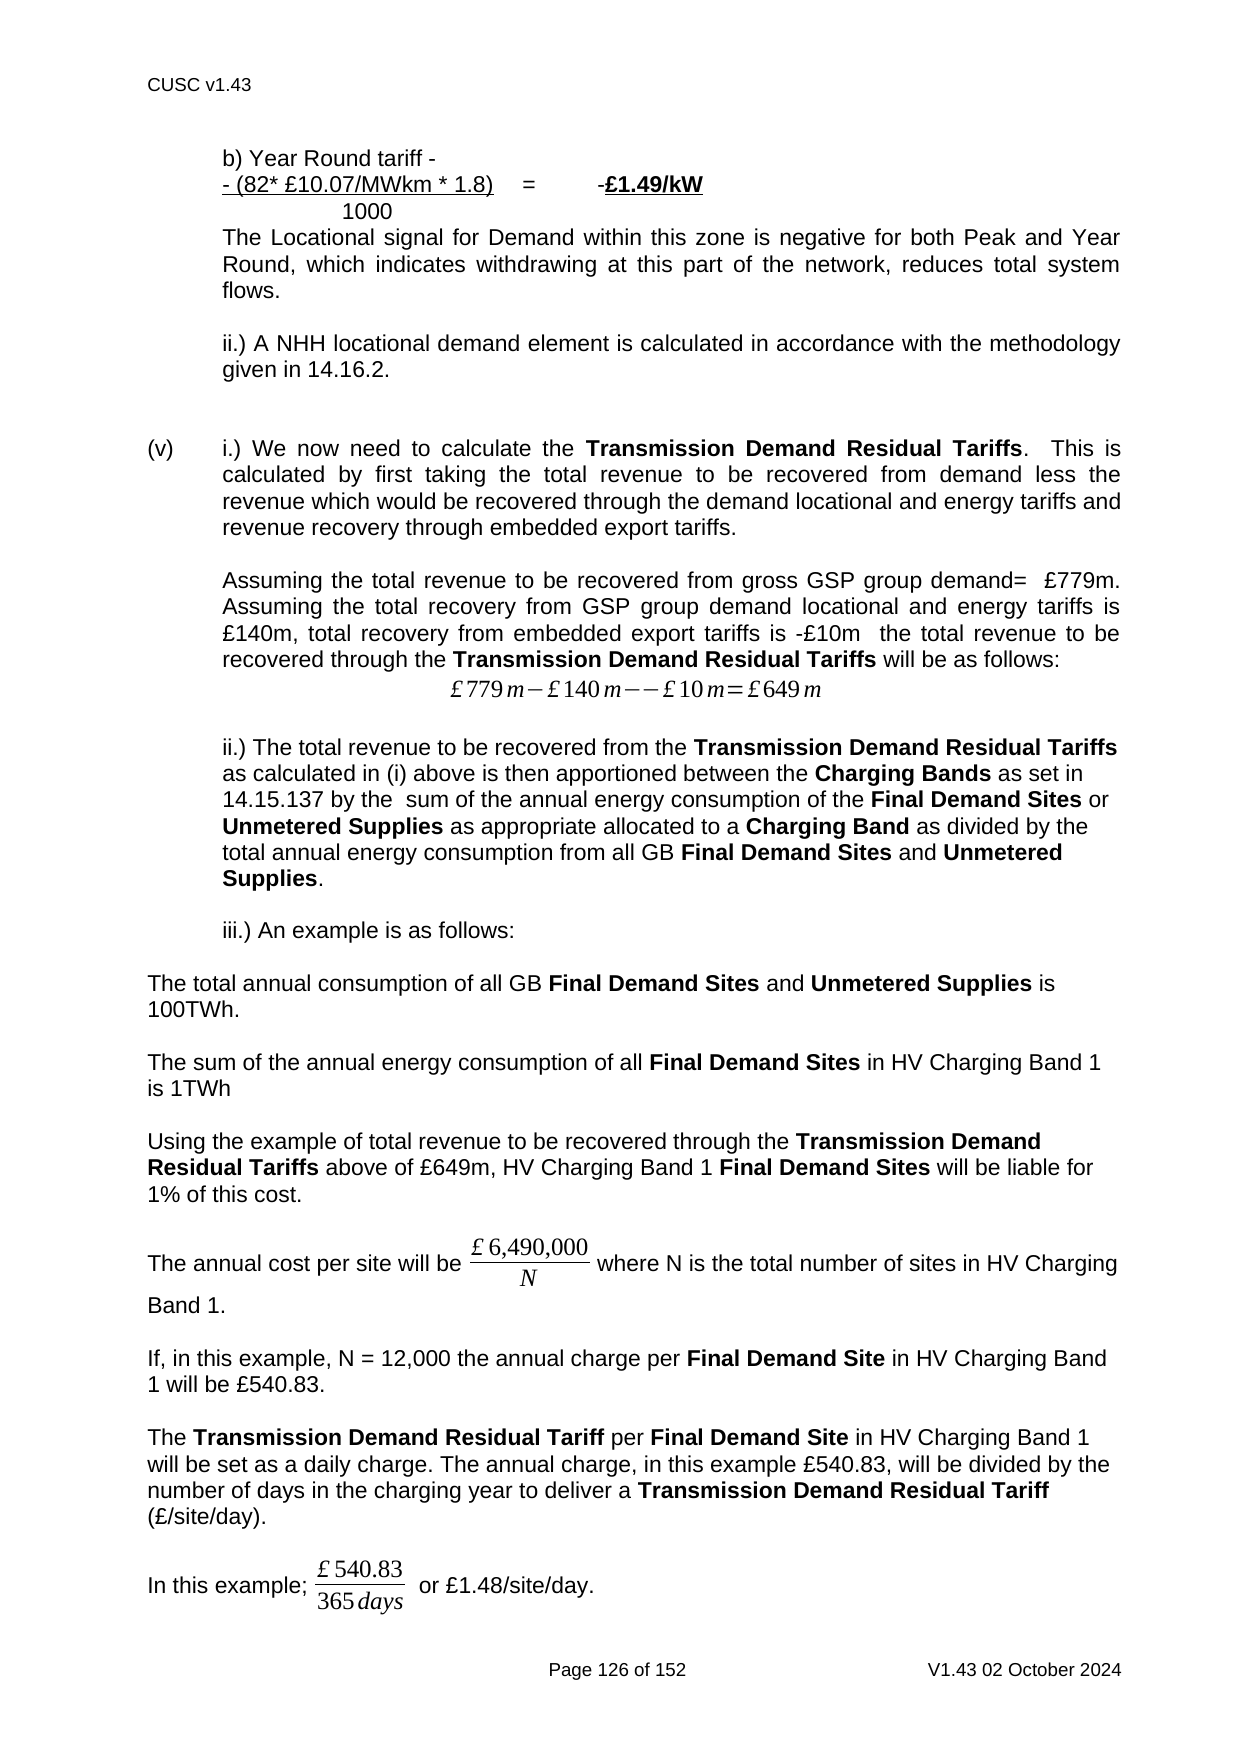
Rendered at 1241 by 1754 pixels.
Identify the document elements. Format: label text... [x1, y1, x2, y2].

text ii.) A NHH locational demand element is calculated in accordance with the methodology given in 14.16.2. [222, 329, 1121, 382]
text - (82* £10.07/MWkm * 1.8) = -£1.49/kW [222, 171, 1121, 198]
text ii.) The total revenue to be recovered from the Transmission Demand Residual Tariffs as calculated in (i) above is then apportioned between the Charging Bands as set in 14.15.137 by the sum of the annual energy consumption of the Final Demand Sites or Unmetered Supplies as appropriate allocated to a Charging Band as divided by the total annual energy consumption from all GB Final Demand Sites and Unmetered Supplies. [222, 734, 1121, 892]
text b) Year Round tariff - [222, 145, 1121, 171]
text Assuming the total revenue to be recovered from gross GSP group demand= £779m. Assuming the total recovery from GSP group demand locational and energy tariffs is £140m, total recovery from embedded export tariffs is -£10m the total revenue to be recovered through the Transmission Demand Residual Tariffs will be as follows: [222, 567, 1121, 672]
text The Locational signal for Demand within this zone is negative for both Peak and Year Round, which indicates withdrawing at this part of the network, reduces total system flows. [222, 224, 1121, 303]
text Using the example of total revenue to be recovered through the Transmission Demand Residual Tariffs above of £649m, HV Charging Band 1 Final Demand Sites will be liable for 1% of this cost. [147, 1128, 1121, 1207]
text iii.) An example is as follows: [147, 917, 1121, 943]
text The annual cost per site will be where N is the total number of sites in HV Charging Band 1. [147, 1233, 1121, 1319]
text The total annual consumption of all GB Final Demand Sites and Unmetered Supplies is 100TWh. [147, 970, 1121, 1023]
text If, in this example, N = 12,000 the annual charge per Final Demand Site in HV Charging Band 1 will be £540.83. [147, 1345, 1121, 1398]
text The Transmission Demand Residual Tariff per Final Demand Site in HV Charging Band 1 will be set as a daily charge. The annual charge, in this example £540.83, will be divided by the number of days in the charging year to deliver a Transmission Demand Residual Tariff (£/site/day). [147, 1424, 1121, 1529]
text The sum of the annual energy consumption of all Final Demand Sites in HV Charging Band 1 is 1TWh [147, 1049, 1121, 1102]
list i.) We now need to calculate the Transmission Demand Residual Tariffs. This is calculated by first taking the total revenue to be recovered from demand less the revenue which would be recovered through the demand locational and energy tariffs and revenue recovery through embedded export tariffs. [147, 435, 1121, 540]
text In this example; or £1.48/site/day. [147, 1556, 1121, 1615]
text 1000 [147, 198, 1121, 224]
